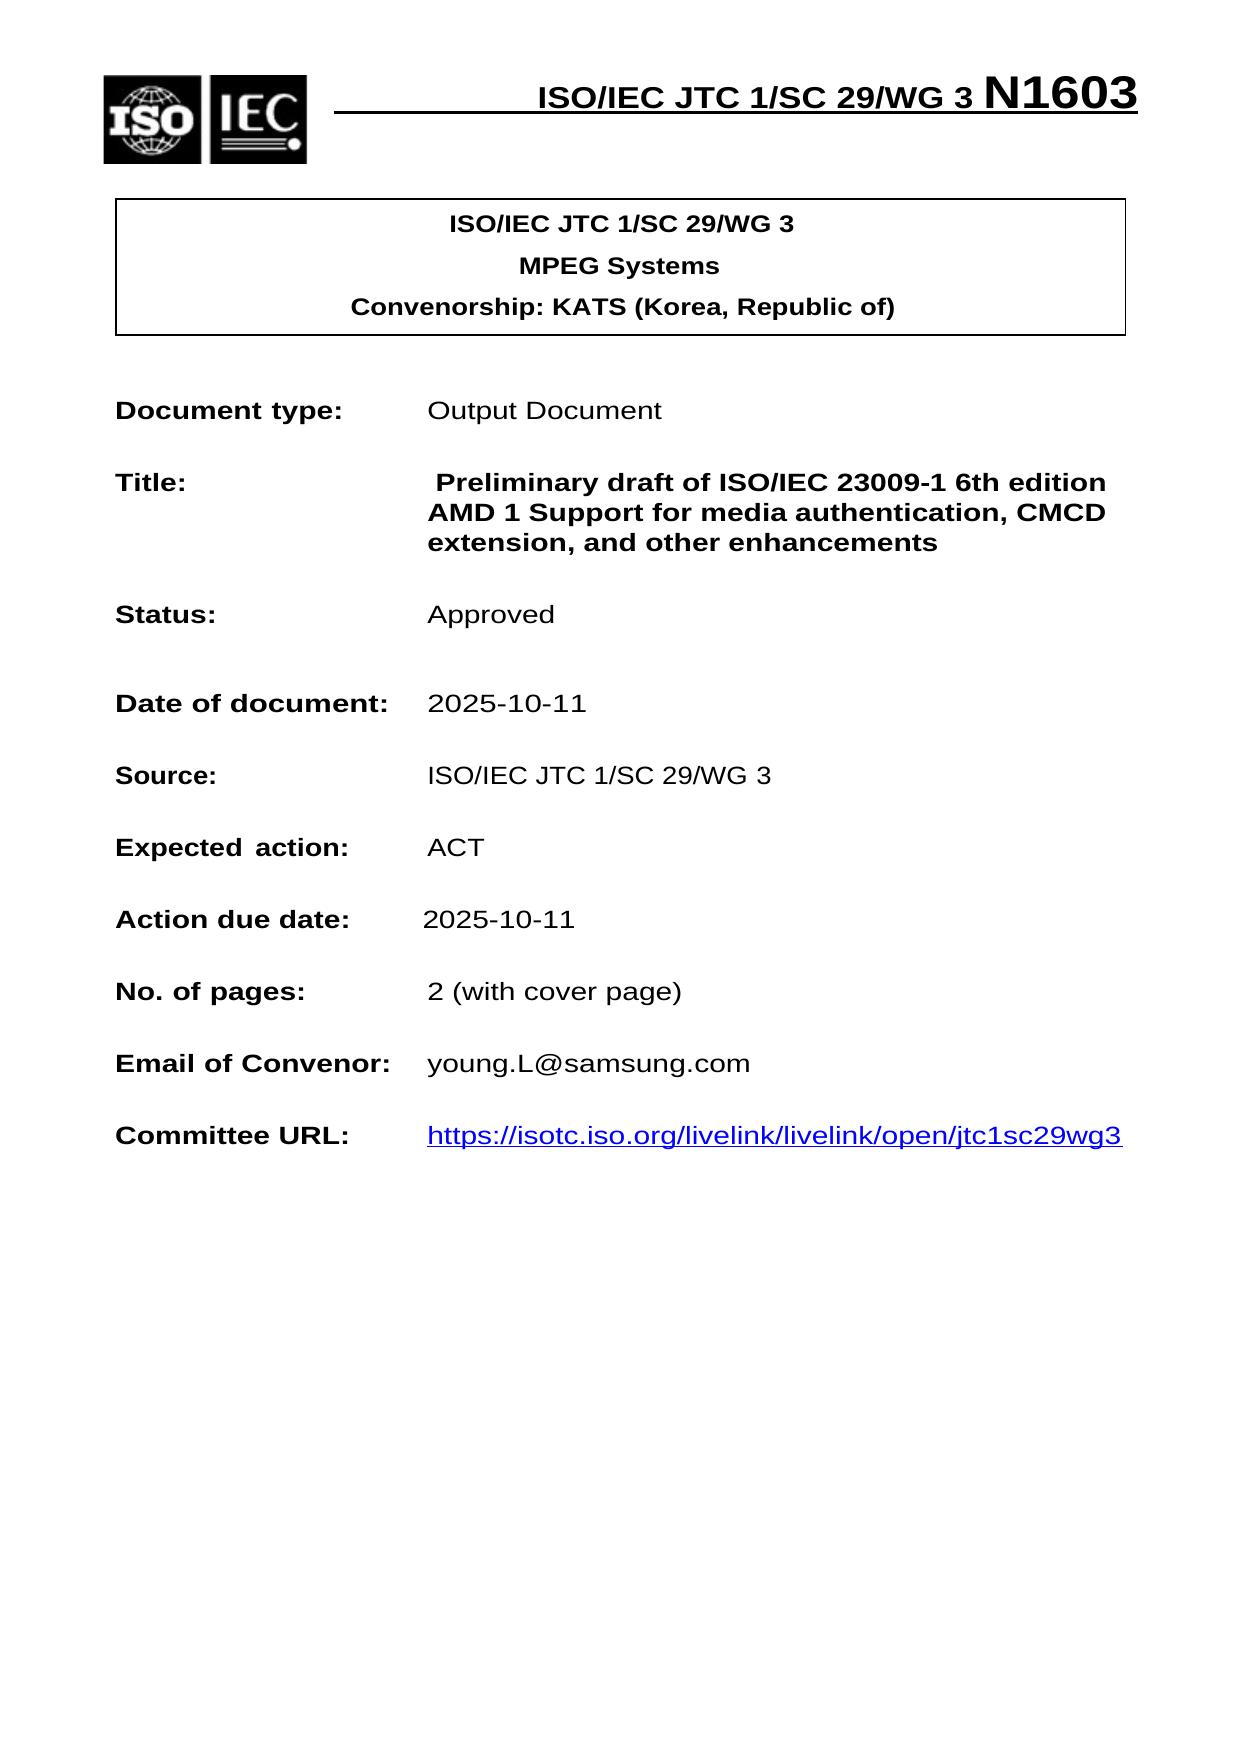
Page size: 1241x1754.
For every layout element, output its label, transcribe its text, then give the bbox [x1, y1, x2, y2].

picture [103, 75, 308, 164]
text Status: Approved [115, 600, 1116, 628]
text Date of document: 2025-10-11 [115, 689, 1138, 717]
title ISO/IEC JTC 1/SC 29/WG 3 N1603 [228, 66, 1138, 118]
text Email of Convenor: young.L@samsung.com [115, 1049, 1138, 1077]
text No. of pages: 2 (with cover page) [115, 977, 1138, 1006]
text Document type: Output Document [115, 396, 1138, 424]
text Committee URL: https://isotc.iso.org/livelink/livelink/open/jtc1sc29wg3 [115, 1121, 1138, 1149]
text Source: ISO/IEC JTC 1/SC 29/WG 3 [115, 761, 1138, 789]
subtitle Expected action: ACT [115, 833, 1138, 861]
text Action due date: 2025-10-11 [115, 905, 1138, 933]
text Title: Preliminary draft of ISO/IEC 23009-1 6th edition AMD 1 Support for media authentication, CMCD extension, and other enhancements [115, 468, 1116, 557]
